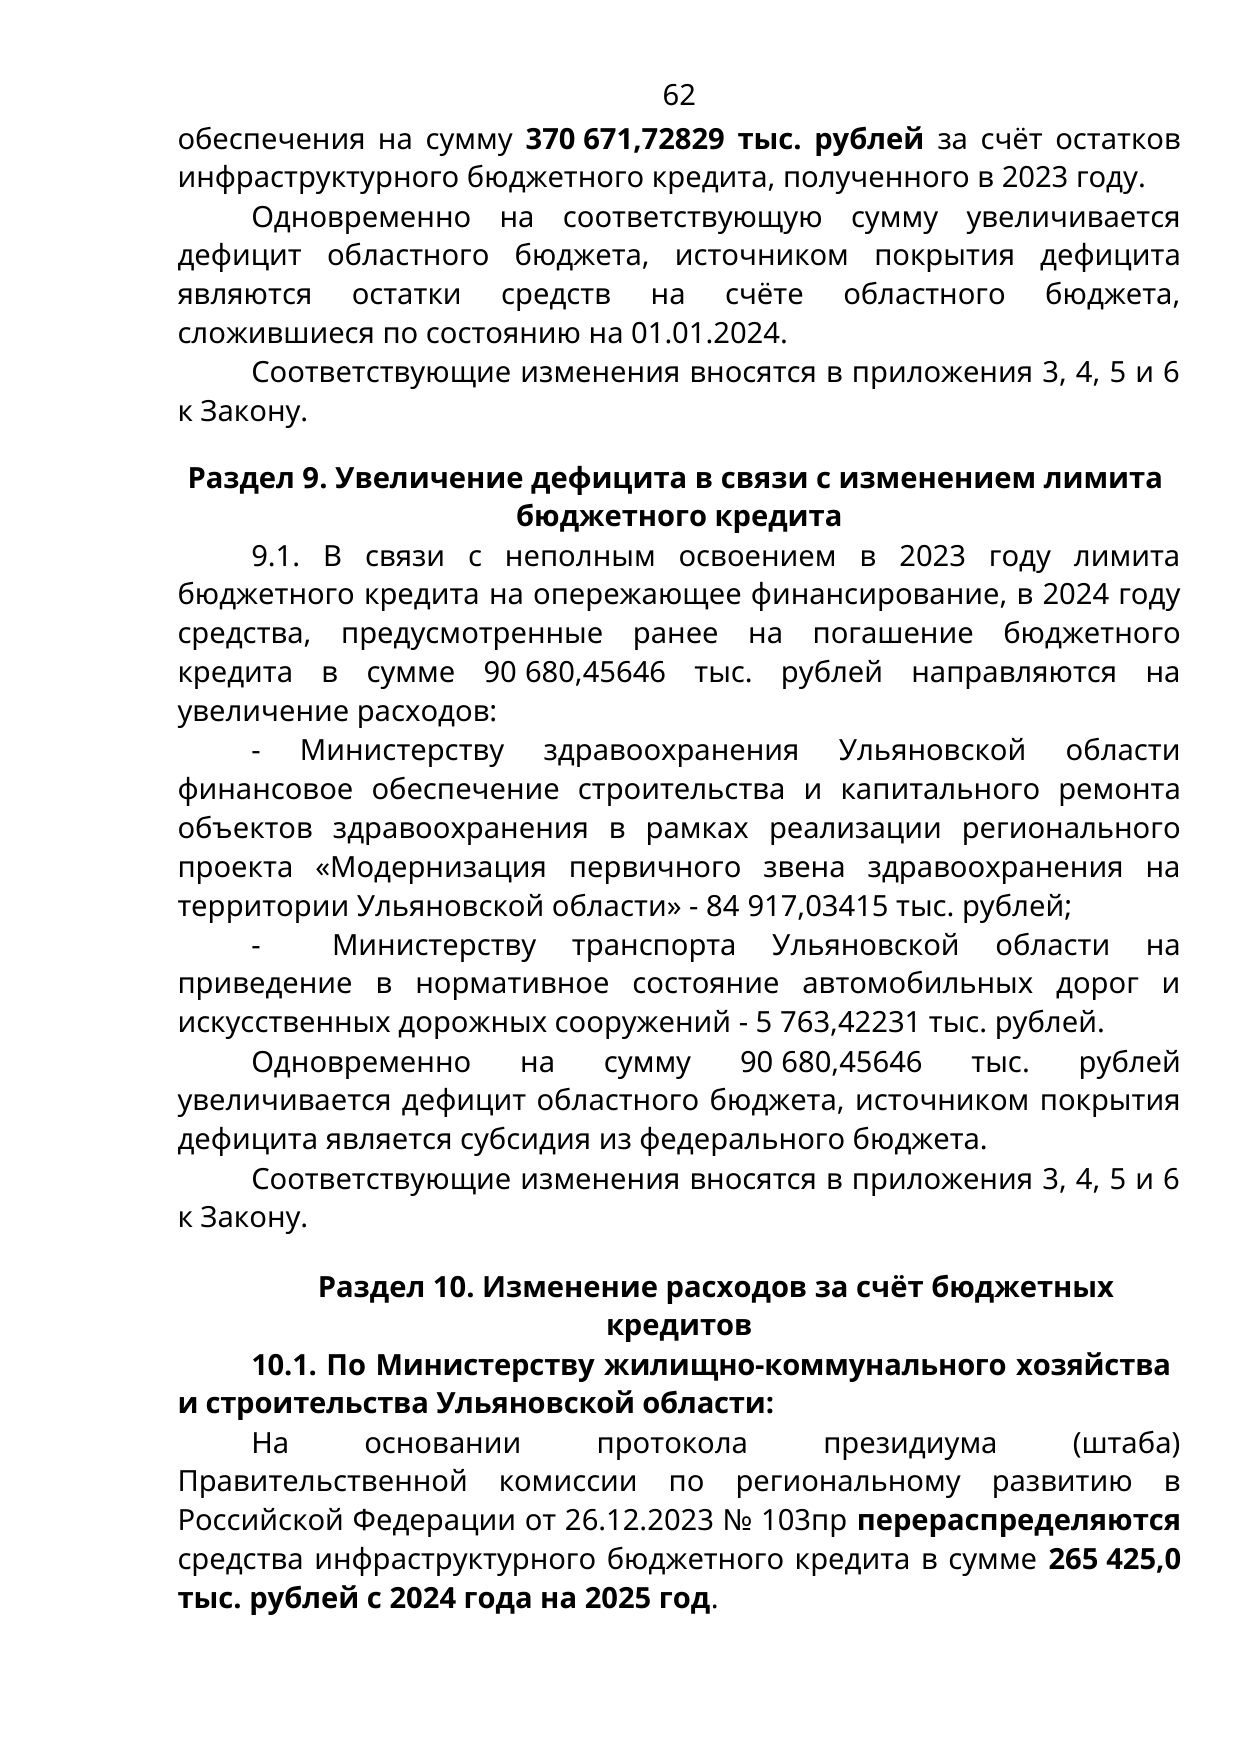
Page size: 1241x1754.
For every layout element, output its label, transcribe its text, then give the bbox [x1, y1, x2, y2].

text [177, 118, 1181, 196]
text Раздел 10. Изменение расходов за счёт бюджетных кредитов [177, 1266, 1181, 1344]
text 10.1. По Министерству жилищно-коммунального хозяйства и строительства Ульяновской области: [177, 1344, 1181, 1422]
text - Министерству транспорта Ульяновской области на приведение в нормативное состояние автомобильных дорог и искусственных дорожных сооружений - 5 763,42231 тыс. рублей. [177, 924, 1181, 1041]
text Раздел 9. Увеличение дефицита в связи с изменением лимита бюджетного кредита [177, 457, 1181, 535]
text На основании протокола президиума (штаба) Правительственной комиссии по региональному развитию в Российской Федерации от 26.12.2023 № 103пр перераспределяются средства инфраструктурного бюджетного кредита в сумме 265 425,0 тыс. рублей с 2024 года на 2025 год. [177, 1422, 1181, 1617]
text Соответствующие изменения вносятся в приложения 3, 4, 5 и 6 к Закону. [177, 352, 1181, 429]
text Одновременно на сумму 90 680,45646 тыс. рублей увеличивается дефицит областного бюджета, источником покрытия дефицита является субсидия из федерального бюджета. [177, 1041, 1181, 1158]
text - Министерству здравоохранения Ульяновской области финансовое обеспечение строительства и капитального ремонта объектов здравоохранения в рамках реализации регионального проекта «Модернизация первичного звена здравоохранения на территории Ульяновской области» - 84 917,03415 тыс. рублей; [177, 730, 1181, 924]
text 9.1. В связи с неполным освоением в 2023 году лимита бюджетного кредита на опережающее финансирование, в 2024 году средства, предусмотренные ранее на погашение бюджетного кредита в сумме 90 680,45646 тыс. рублей направляются на увеличение расходов: [177, 535, 1181, 730]
text Соответствующие изменения вносятся в приложения 3, 4, 5 и 6 к Закону. [177, 1158, 1181, 1236]
